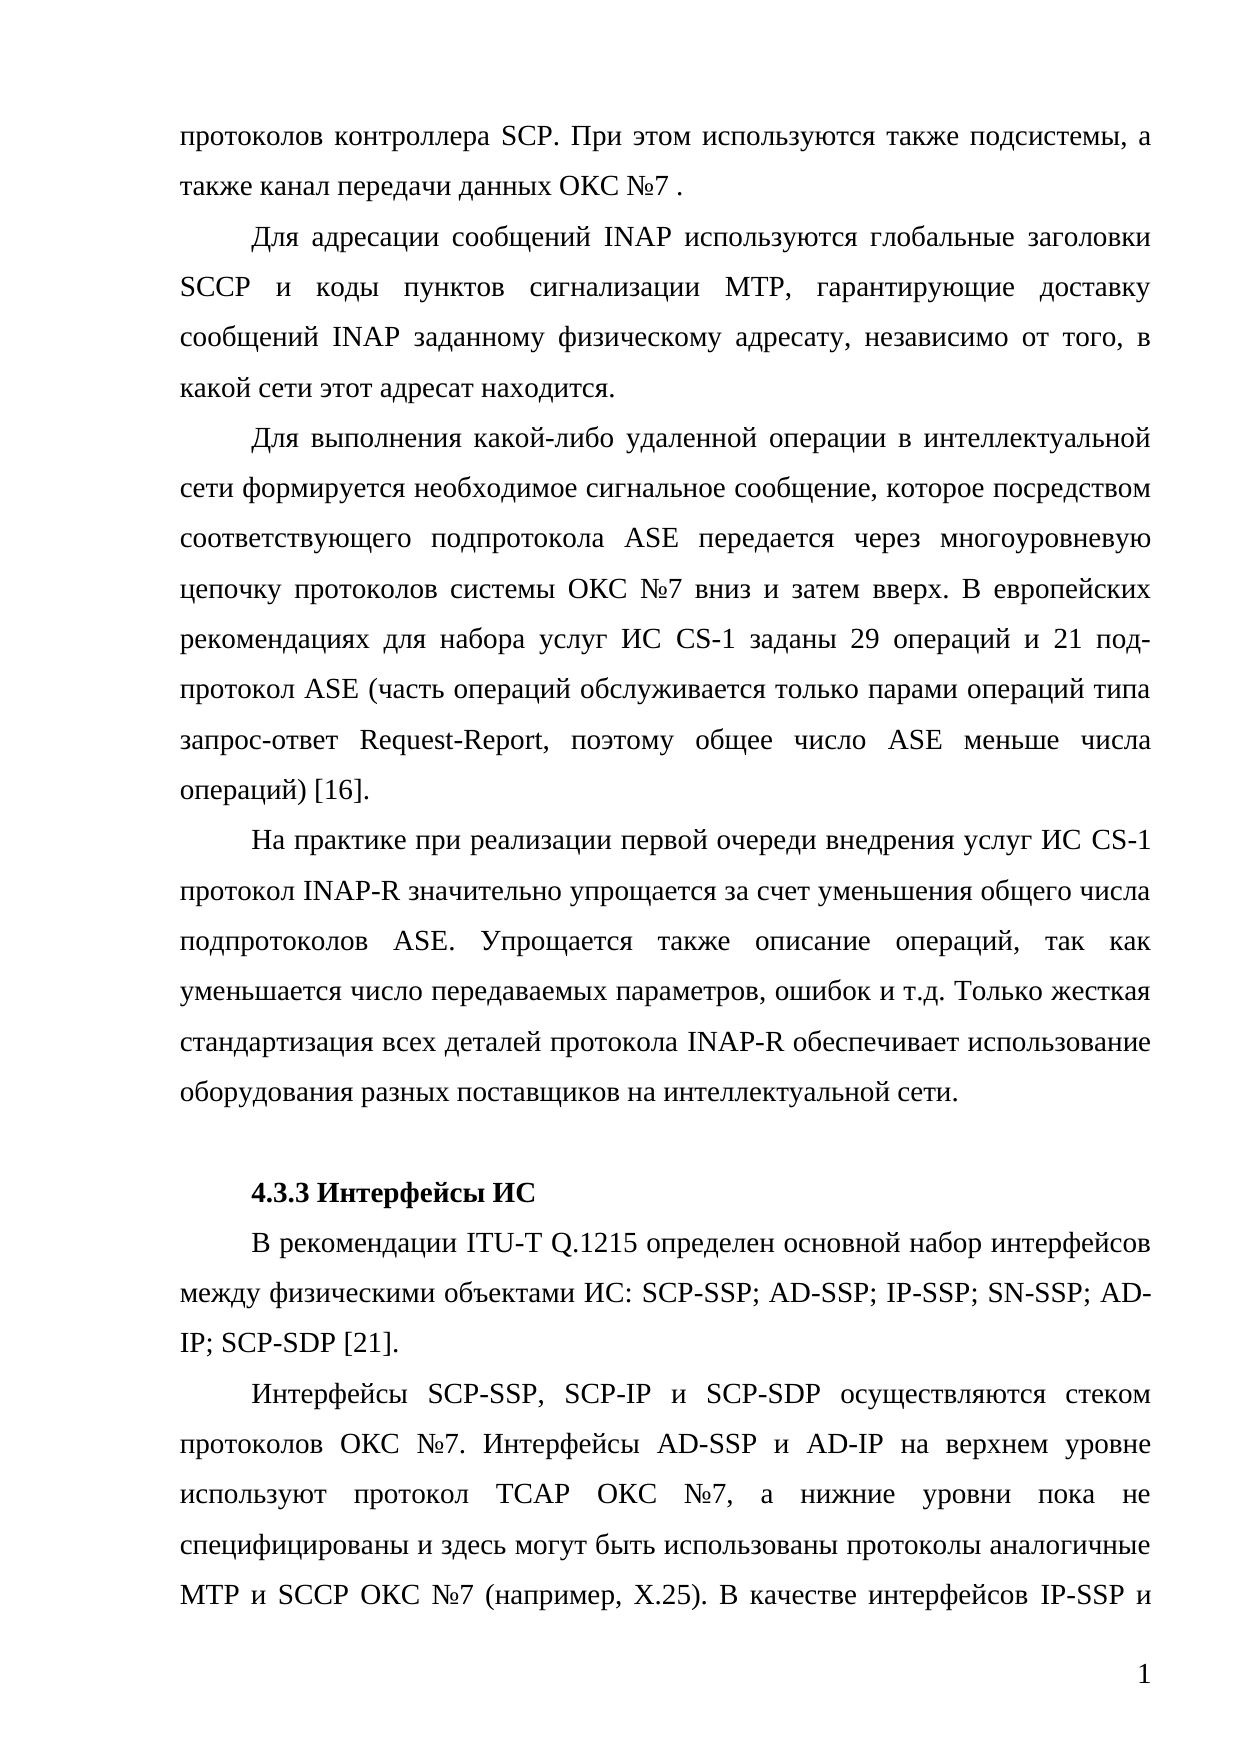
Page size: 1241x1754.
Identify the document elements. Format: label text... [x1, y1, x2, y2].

text В рекомендации ITU-T Q.1215 определен основной набор интерфейсов между физическими объектами ИС: SCP-SSP; AD-SSP; IP-SSP; SN-SSP; AD-IP; SCP-SDP [21]. [179, 1225, 1151, 1359]
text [179, 118, 1151, 202]
text Для адресации сообщений INAP используются глобальные заголовки SCCP и коды пунктов сигнализации МТР, гарантирующие доставку сообщений INAP заданному физическому адресату, независимо от того, в какой сети этот адресат находится. [179, 219, 1151, 403]
text 4.3.3 Интерфейсы ИС [179, 1175, 1151, 1208]
text Для выполнения какой-либо удаленной операции в интеллектуальной сети формируется необходимое сигнальное сообщение, которое посредством соответствующего подпротокола ASE передается через многоуровневую цепочку протоколов системы ОКС №7 вниз и затем вверх. В европейских рекомендациях для набора услуг ИС CS-1 заданы 29 операций и 21 под-протокол ASE (часть операций обслуживается только парами операций типа запрос-ответ Request-Report, поэтому общее число ASE меньше числа операций) [16]. [179, 420, 1151, 806]
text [179, 1376, 1151, 1611]
text На практике при реализации первой очереди внедрения услуг ИС CS-1 протокол INAP-R значительно упрощается за счет уменьшения общего числа подпротоколов ASE. Упрощается также описание операций, так как уменьшается число передаваемых параметров, ошибок и т.д. Только жесткая стандартизация всех деталей протокола INAP-R обеспечивает использование оборудования разных поставщиков на интеллектуальной сети. [179, 822, 1151, 1108]
